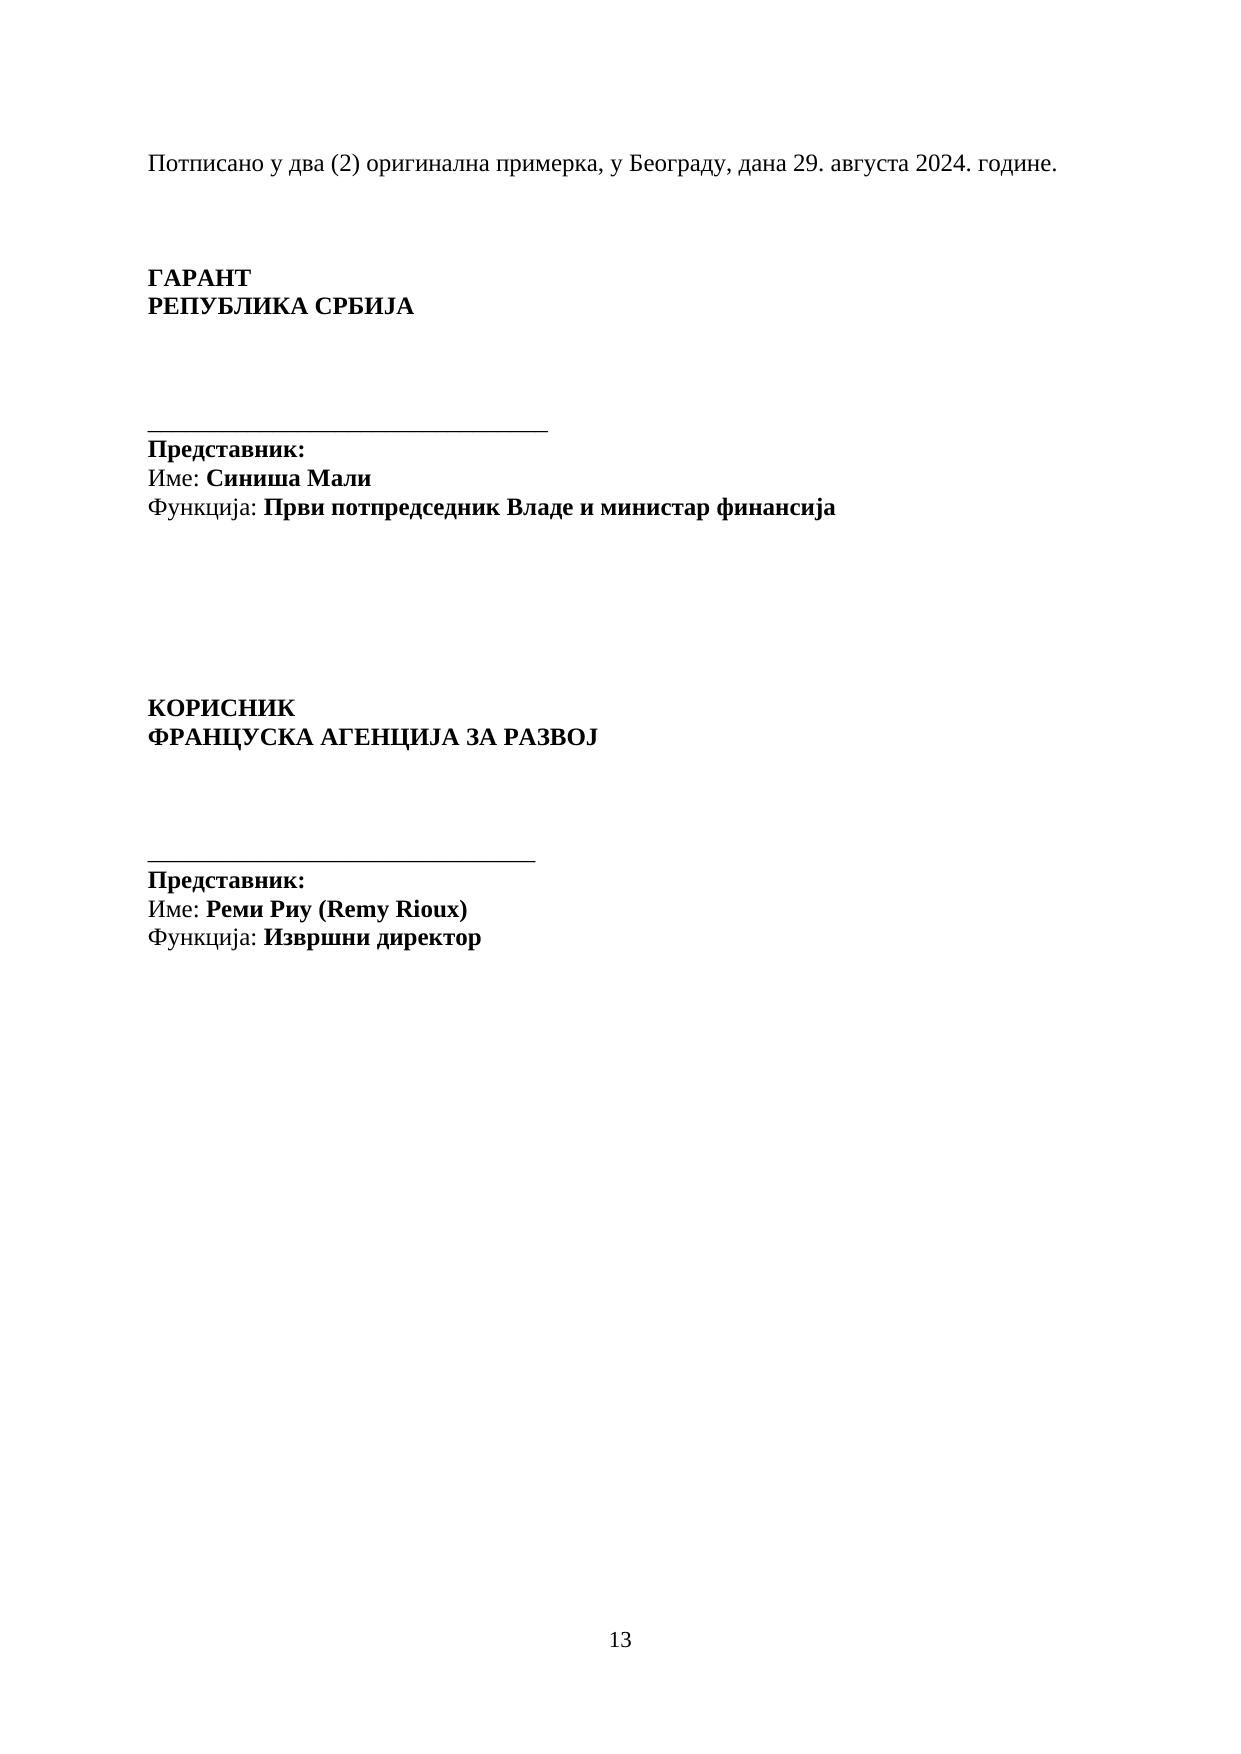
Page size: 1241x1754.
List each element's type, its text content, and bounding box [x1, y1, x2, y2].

text Функција: Извршни директор [148, 922, 1092, 951]
text Функција: Први потпредседник Владе и министар финансија [148, 492, 1092, 521]
text Име: Синиша Мали [148, 463, 1092, 492]
text Представник: [148, 865, 1092, 894]
text Потписано у два (2) оригинална примерка, у Београду, дана 29. августа 2024. године. [148, 148, 1092, 176]
text ФРАНЦУСКА АГЕНЦИЈА ЗА РАЗВОЈ [148, 722, 1092, 751]
text ________________________________ [148, 406, 1092, 434]
text ГАРАНТ [148, 263, 1092, 291]
text РЕПУБЛИКА СРБИЈА [148, 291, 1092, 320]
text Представник: [148, 434, 1092, 463]
text Име: Реми Риу (Remy Rioux) [148, 894, 1092, 922]
text _______________________________ [148, 836, 1092, 865]
text КОРИСНИК [148, 693, 1092, 722]
